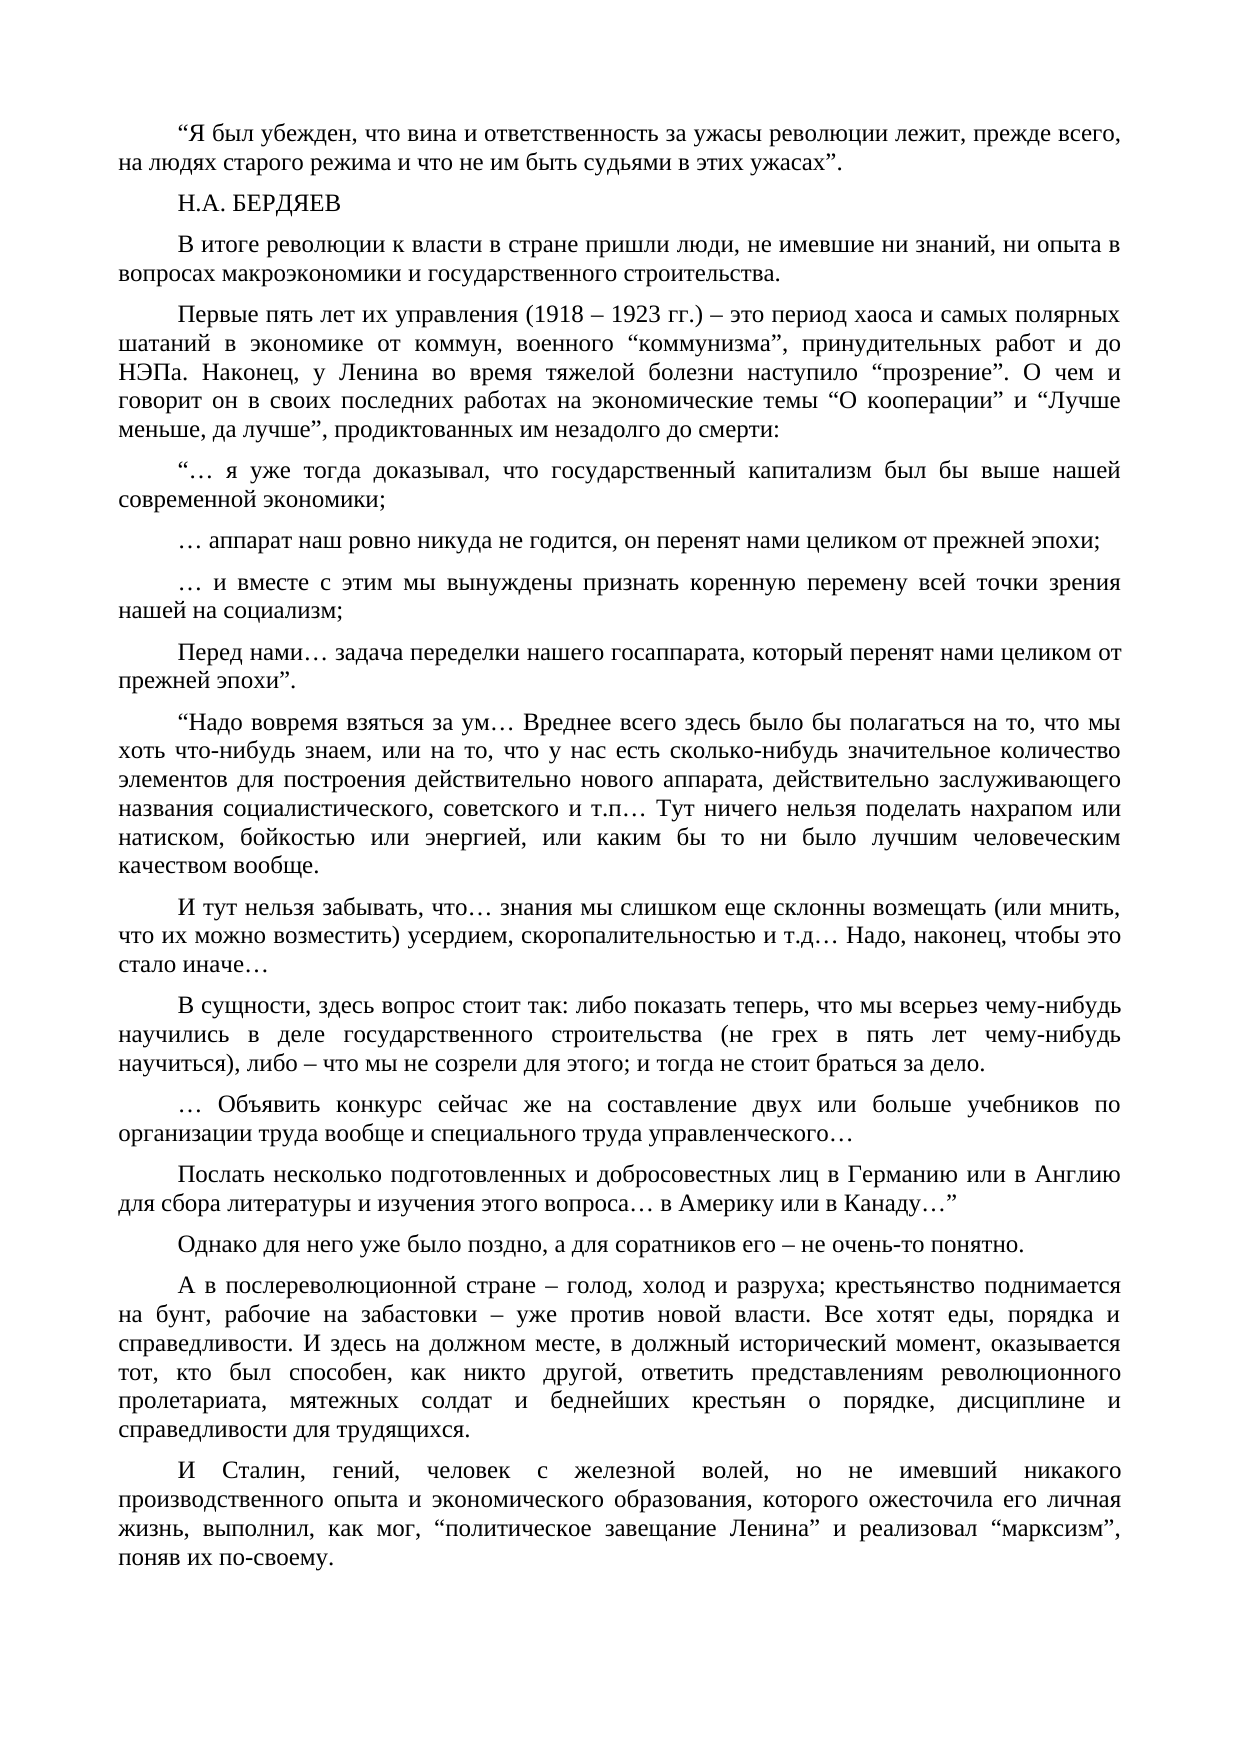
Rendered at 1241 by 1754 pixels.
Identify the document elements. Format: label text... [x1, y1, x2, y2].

text А в послереволюционной стране – голод, холод и разруха; крестьянство поднимается на бунт, рабочие на забастовки – уже против новой власти. Все хотят еды, порядка и справедливости. И здесь на должном месте, в должный исторический момент, оказывается тот, кто был способен, как никто другой, ответить представлениям революционного пролетариата, мятежных солдат и беднейших крестьян о порядке, дисциплине и справедливости для трудящихся. [118, 1271, 1122, 1443]
text И тут нельзя забывать, что… знания мы слишком еще склонны возмещать (или мнить, что их можно возместить) усердием, скоропалительностью и т.д… Надо, наконец, чтобы это стало иначе… [118, 892, 1122, 978]
text Первые пять лет их управления (1918 – 1923 гг.) – это период хаоса и самых полярных шатаний в экономике от коммун, военного “коммунизма”, принудительных работ и до НЭПа. Наконец, у Ленина во время тяжелой болезни наступило “прозрение”. О чем и говорит он в своих последних работах на экономические темы “О кооперации” и “Лучше меньше, да лучше”, продиктованных им незадолго до смерти: [118, 299, 1122, 443]
text “Надо вовремя взяться за ум… Вреднее всего здесь было бы полагаться на то, что мы хоть что-нибудь знаем, или на то, что у нас есть сколько-нибудь значительное количество элементов для построения действительно нового аппарата, действительно заслуживающего названия социалистического, советского и т.п… Тут ничего нельзя поделать нахрапом или натиском, бойкостью или энергией, или каким бы то ни было лучшим человеческим качеством вообще. [118, 707, 1122, 879]
text “Я был убежден, что вина и ответственность за ужасы революции лежит, прежде всего, на людях старого режима и что не им быть судьями в этих ужасах”. [118, 118, 1122, 176]
text Послать несколько подготовленных и добросовестных лиц в Германию или в Англию для сбора литературы и изучения этого вопроса… в Америку или в Канаду…” [118, 1159, 1122, 1217]
text Однако для него уже было поздно, а для соратников его – не очень-то понятно. [118, 1229, 1122, 1258]
text … и вместе с этим мы вынуждены признать коренную перемену всей точки зрения нашей на социализм; [118, 567, 1122, 624]
text В сущности, здесь вопрос стоит так: либо показать теперь, что мы всерьез чему-нибудь научились в деле государственного строительства (не грех в пять лет чему-нибудь научиться), либо – что мы не созрели для этого; и тогда не стоит браться за дело. [118, 991, 1122, 1077]
text … Объявить конкурс сейчас же на составление двух или больше учебников по организации труда вообще и специального труда управленческого… [118, 1089, 1122, 1147]
text Н.А. БЕРДЯЕВ [118, 188, 1122, 217]
text … аппарат наш ровно никуда не годится, он перенят нами целиком от прежней эпохи; [118, 526, 1122, 554]
text “… я уже тогда доказывал, что государственный капитализм был бы выше нашей современной экономики; [118, 456, 1122, 513]
text В итоге революции к власти в стране пришли люди, не имевшие ни знаний, ни опыта в вопросах макроэкономики и государственного строительства. [118, 229, 1122, 287]
text Перед нами… задача переделки нашего госаппарата, который перенят нами целиком от прежней эпохи”. [118, 637, 1122, 694]
text И Сталин, гений, человек с железной волей, но не имевший никакого производственного опыта и экономического образования, которого ожесточила его личная жизнь, выполнил, как мог, “политическое завещание Ленина” и реализовал “марксизм”, поняв их по-своему. [118, 1456, 1122, 1571]
